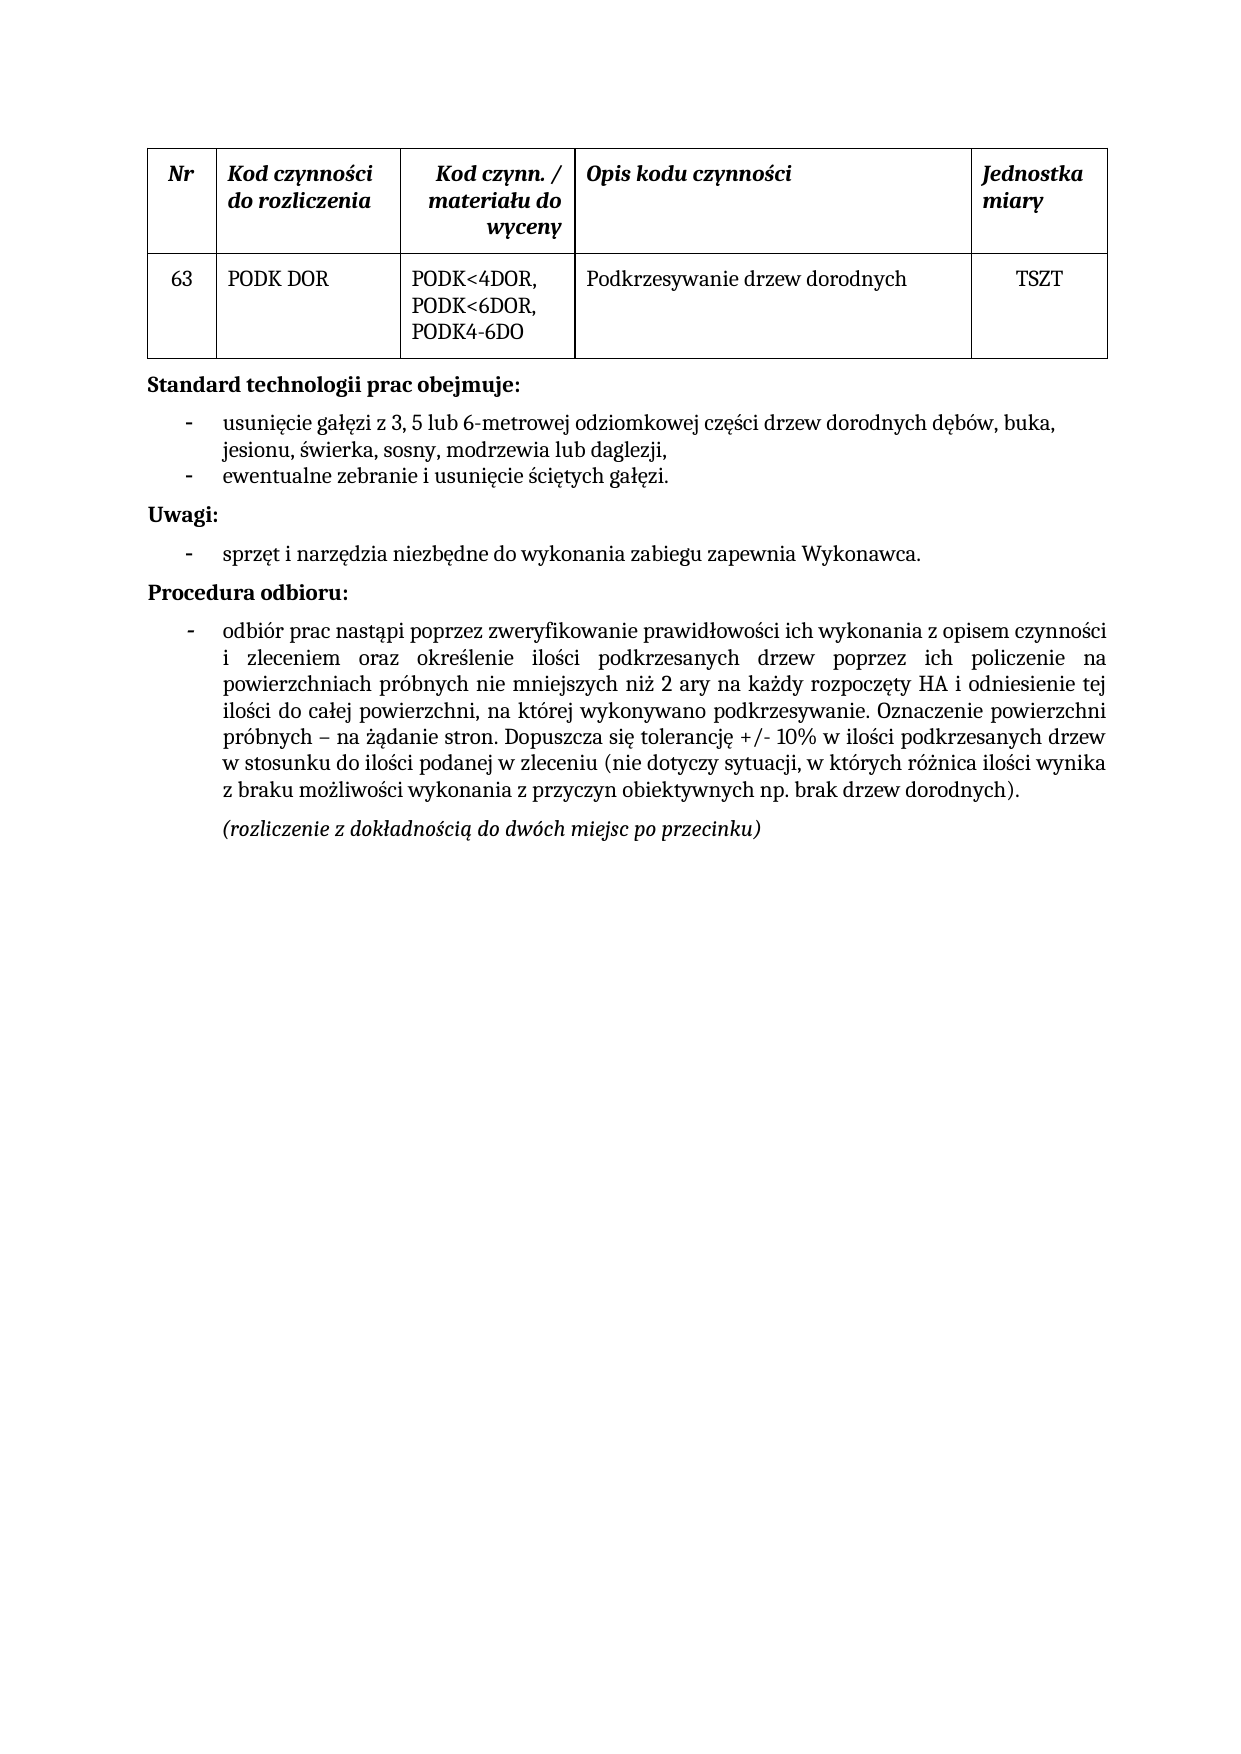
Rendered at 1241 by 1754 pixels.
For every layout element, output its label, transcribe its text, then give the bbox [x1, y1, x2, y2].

list sprzęt i narzędzia niezbędne do wykonania zabiegu zapewnia Wykonawca. [185, 541, 1107, 567]
text Standard technologii prac obejmuje: [148, 371, 1107, 398]
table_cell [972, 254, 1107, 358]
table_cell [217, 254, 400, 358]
text Uwagi: [148, 502, 1107, 528]
list usunięcie gałęzi z 3, 5 lub 6-metrowej odziomkowej części drzew dorodnych dębów, buka, jesionu, świerka, sosny, modrzewia lub daglezji, [185, 410, 1107, 463]
list ewentualne zebranie i usunięcie ściętych gałęzi. [185, 463, 1107, 489]
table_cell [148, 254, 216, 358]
text (rozliczenie z dokładnością do dwóch miejsc po przecinku) [148, 815, 1107, 842]
list odbiór prac nastąpi poprzez zweryfikowanie prawidłowości ich wykonania z opisem czynności i zleceniem oraz określenie ilości podkrzesanych drzew poprzez ich policzenie na powierzchniach próbnych nie mniejszych niż 2 ary na każdy rozpoczęty HA i odniesienie tej ilości do całej powierzchni, na której wykonywano podkrzesywanie. Oznaczenie powierzchni próbnych – na żądanie stron. Dopuszcza się tolerancję +/- 10% w ilości podkrzesanych drzew w stosunku do ilości podanej w zleceniu (nie dotyczy sytuacji, w których różnica ilości wynika z braku możliwości wykonania z przyczyn obiektywnych np. brak drzew dorodnych). [185, 618, 1107, 803]
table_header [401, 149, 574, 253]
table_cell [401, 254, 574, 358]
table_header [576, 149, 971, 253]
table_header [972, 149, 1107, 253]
text Procedura odbioru: [148, 579, 1107, 606]
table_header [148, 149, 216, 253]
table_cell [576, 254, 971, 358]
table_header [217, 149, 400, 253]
